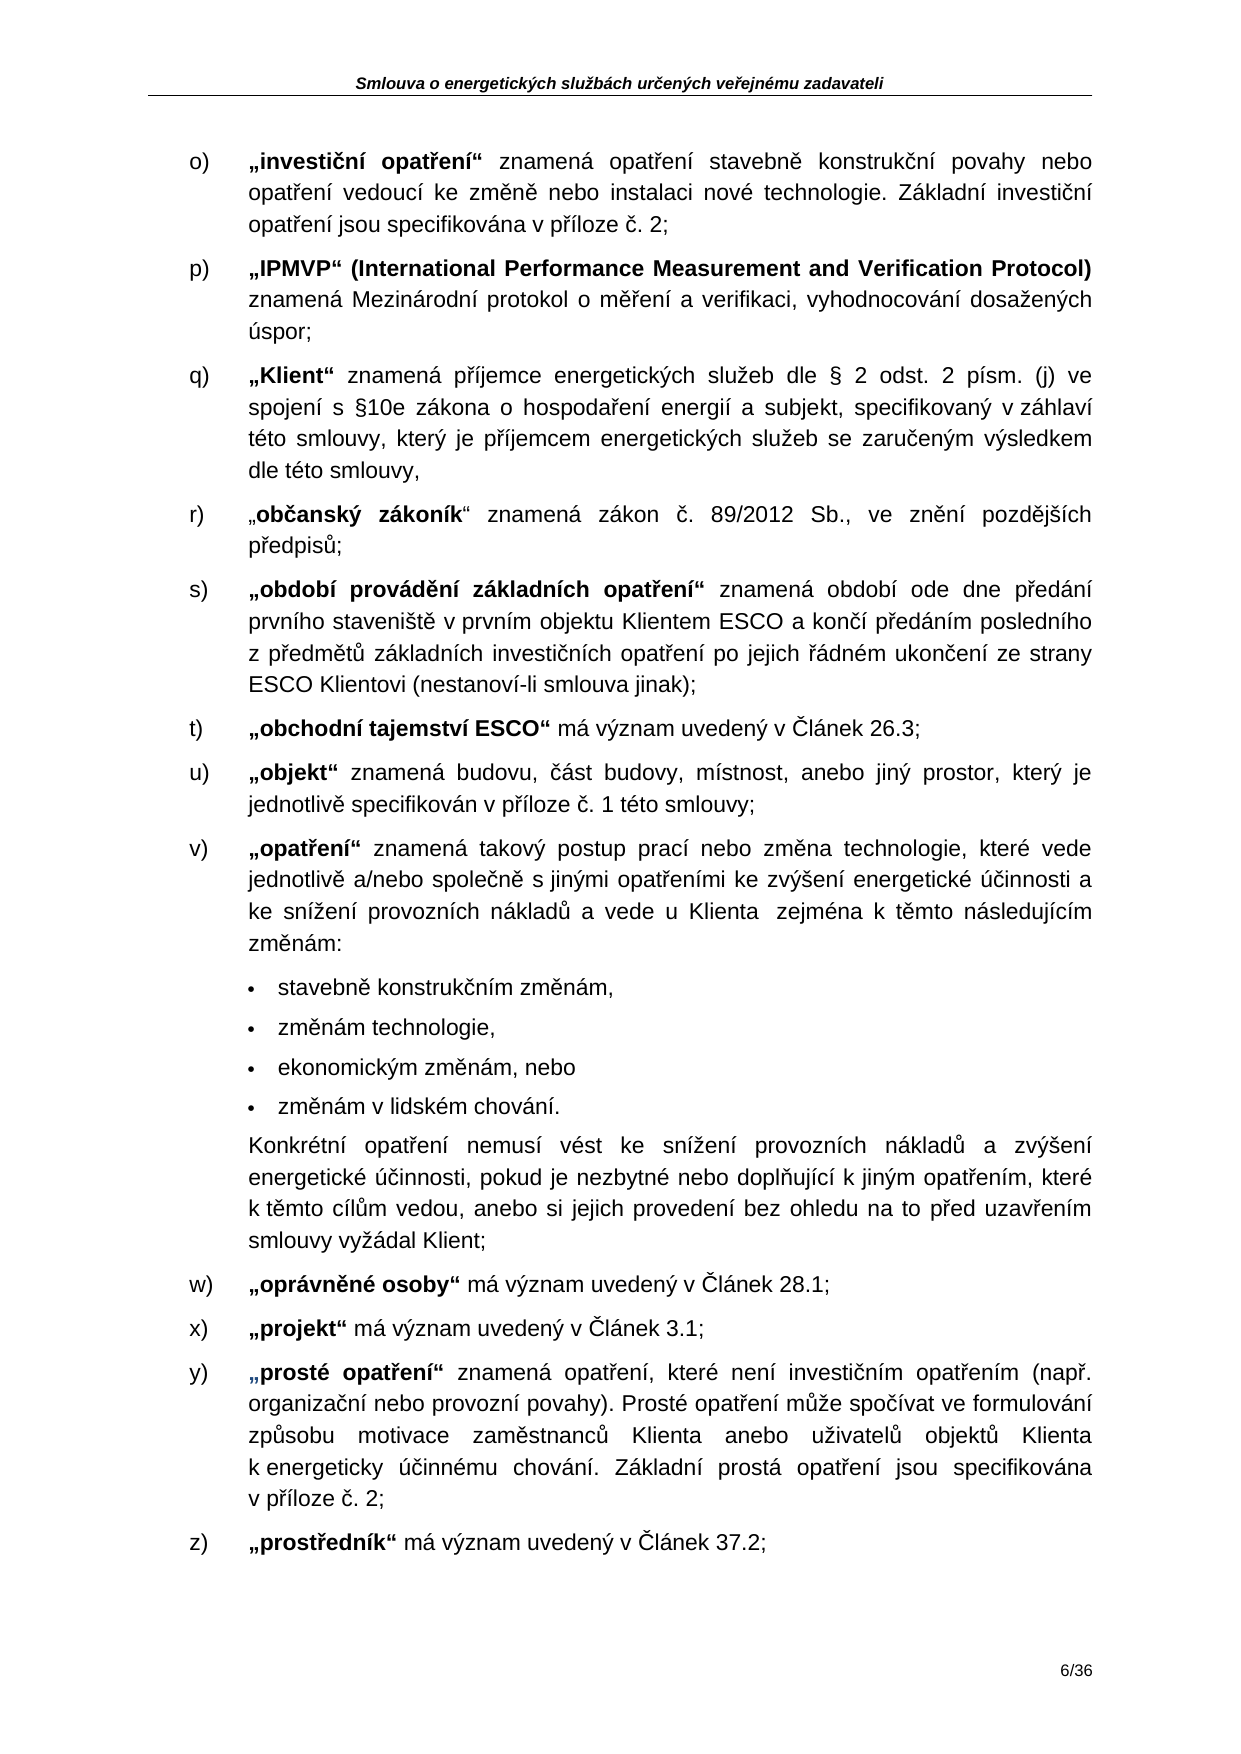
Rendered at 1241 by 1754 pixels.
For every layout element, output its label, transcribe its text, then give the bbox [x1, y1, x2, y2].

text stavebně konstrukčním změnám, [248, 967, 1092, 1001]
subtitle „IPMVP“ (International Performance Measurement and Verification Protocol) znamená Mezinárodní protokol o měření a verifikaci, vyhodnocování dosažených úspor; [189, 255, 1092, 344]
subtitle „Klient“ znamená příjemce energetických služeb dle § 2 odst. 2 písm. (j) ve spojení s §10e zákona o hospodaření energií a subjekt, specifikovaný v záhlaví této smlouvy, který je příjemcem energetických služeb se zaručeným výsledkem dle této smlouvy, [189, 362, 1092, 483]
subtitle „investiční opatření“ znamená opatření stavebně konstrukční povahy nebo opatření vedoucí ke změně nebo instalaci nové technologie. Základní investiční opatření jsou specifikována v příloze č. 2; [189, 148, 1092, 237]
subtitle „prosté opatření“ znamená opatření, které není investičním opatřením (např. organizační nebo provozní povahy). Prosté opatření může spočívat ve formulování způsobu motivace zaměstnanců Klienta anebo uživatelů objektů Klienta k energeticky účinnému chování. Základní prostá opatření jsou specifikována v příloze č. 2; [189, 1359, 1092, 1511]
text změnám v lidském chování. [248, 1086, 1092, 1119]
subtitle „opatření“ znamená takový postup prací nebo změna technologie, které vede jednotlivě a/nebo společně s jinými opatřeními ke zvýšení energetické účinnosti a ke snížení provozních nákladů a vede u Klienta zejména k těmto následujícím změnám: [189, 835, 1092, 956]
text změnám technologie, [248, 1007, 1092, 1040]
subtitle „oprávněné osoby“ má význam uvedený v Článek 28.1; [189, 1271, 1092, 1297]
subtitle „občanský zákoník“ znamená zákon č. 89/2012 Sb., ve znění pozdějších předpisů; [189, 501, 1092, 559]
text ekonomickým změnám, nebo [248, 1047, 1092, 1080]
subtitle „obchodní tajemství ESCO“ má význam uvedený v Článek 26.3; [189, 715, 1092, 742]
text Konkrétní opatření nemusí vést ke snížení provozních nákladů a zvýšení energetické účinnosti, pokud je nezbytné nebo doplňující k jiným opatřením, které k těmto cílům vedou, anebo si jejich provedení bez ohledu na to před uzavřením smlouvy vyžádal Klient; [248, 1132, 1092, 1253]
subtitle „období provádění základních opatření“ znamená období ode dne předání prvního staveniště v prvním objektu Klientem ESCO a končí předáním posledního z předmětů základních investičních opatření po jejich řádném ukončení ze strany ESCO Klientovi (nestanoví-li smlouva jinak); [189, 576, 1092, 697]
subtitle „projekt“ má význam uvedený v Článek 3.1; [189, 1315, 1092, 1341]
subtitle „objekt“ znamená budovu, část budovy, místnost, anebo jiný prostor, který je jednotlivě specifikován v příloze č. 1 této smlouvy; [189, 759, 1092, 817]
subtitle „prostředník“ má význam uvedený v Článek 37.2; [189, 1529, 1092, 1556]
